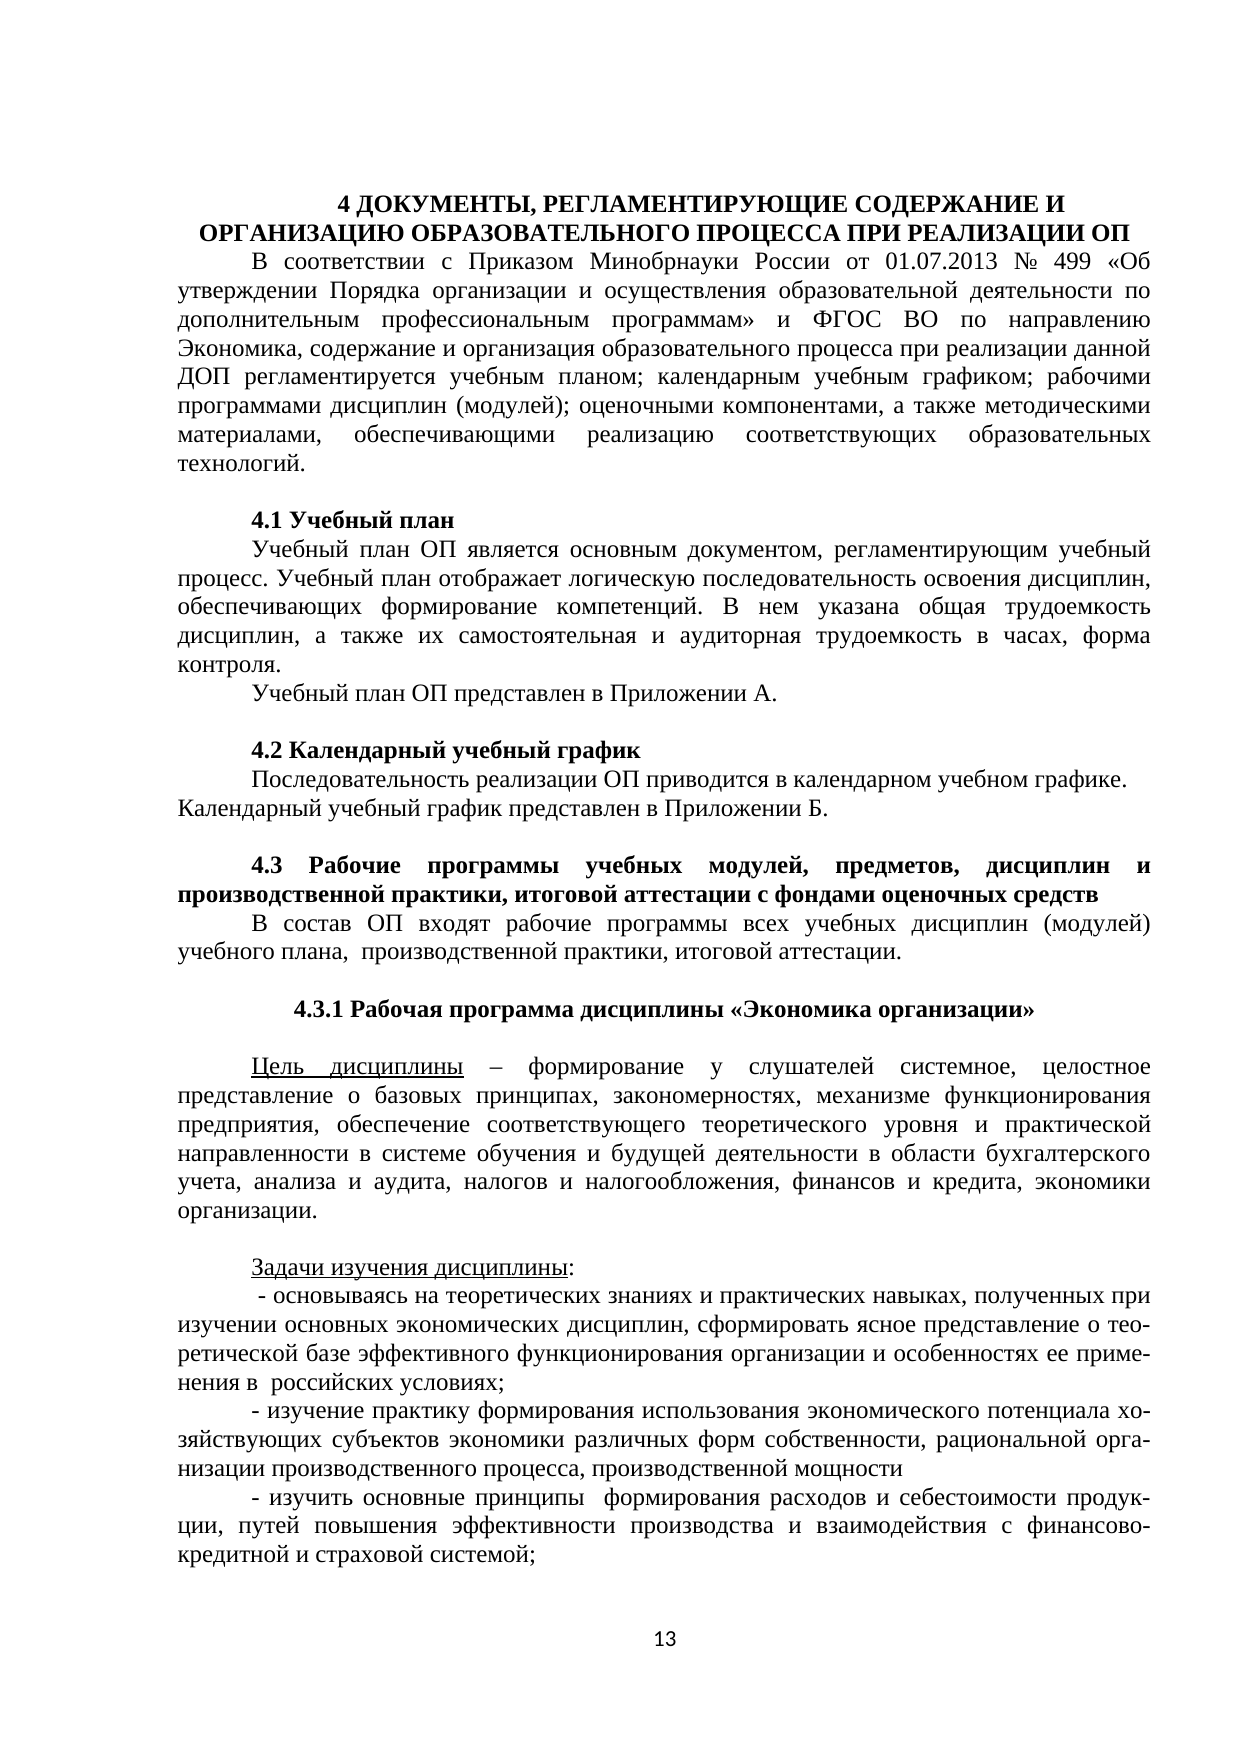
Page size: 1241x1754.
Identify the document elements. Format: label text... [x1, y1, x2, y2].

text Задачи изучения дисциплины: [177, 1252, 1152, 1281]
text В соответствии с Приказом Минобрнауки России от 01.07.2013 № 499 «Об утверждении Порядка организации и осуществления образовательной деятельности по дополнительным профессиональным программам» и ФГОС ВО по направлению Экономика, содержание и организация образовательного процесса при реализации данной ДОП регламентируется учебным планом; календарным учебным графиком; рабочими программами дисциплин (модулей); оценочными компонентами, а также методическими материалами, обеспечивающими реализацию соответствующих образовательных технологий. [177, 246, 1152, 476]
text - основываясь на теоретических знаниях и практических навыках, полученных при изучении основных экономических дисциплин, сформировать ясное представление о тео-ретической базе эффективного функционирования организации и особенностях ее приме-нения в российских условиях; [177, 1281, 1152, 1396]
text Последовательность реализации ОП приводится в календарном учебном графике. [177, 764, 1152, 793]
text 4.2 Календарный учебный график [177, 735, 1152, 764]
text Календарный учебный график представлен в Приложении Б. [177, 793, 1152, 821]
text Учебный план ОП является основным документом, регламентирующим учебный процесс. Учебный план отображает логическую последовательность освоения дисциплин, обеспечивающих формирование компетенций. В нем указана общая трудоемкость дисциплин, а также их самостоятельная и аудиторная трудоемкость в часах, форма контроля. [177, 534, 1152, 678]
text - изучение практику формирования использования экономического потенциала хо-зяйствующих субъектов экономики различных форм собственности, рациональной орга-низации производственного процесса, производственной мощности [177, 1396, 1152, 1482]
text 4.3.1 Рабочая программа дисциплины «Экономика организации» [177, 994, 1152, 1023]
text 4.3 Рабочие программы учебных модулей, предметов, дисциплин и производственной практики, итоговой аттестации с фондами оценочных средств [177, 850, 1152, 908]
text Учебный план ОП представлен в Приложении А. [177, 678, 1152, 706]
text 4.1 Учебный план [177, 505, 1152, 534]
text Цель дисциплины – формирование у слушателей системное, целостное представление о базовых принципах, закономерностях, механизме функционирования предприятия, обеспечение соответствующего теоретического уровня и практической направленности в системе обучения и будущей деятельности в области бухгалтерского учета, анализа и аудита, налогов и налогообложения, финансов и кредита, экономики организации. [177, 1051, 1152, 1224]
text - изучить основные принципы формирования расходов и себестоимости продук-ции, путей повышения эффективности производства и взаимодействия с финансово-кредитной и страховой системой; [177, 1482, 1152, 1568]
text 4 ДОКУМЕНТЫ, РЕГЛАМЕНТИРУЮЩИЕ СОДЕРЖАНИЕ И ОРГАНИЗАЦИЮ ОБРАЗОВАТЕЛЬНОГО ПРОЦЕССА ПРИ РЕАЛИЗАЦИИ ОП [177, 189, 1152, 246]
text В состав ОП входят рабочие программы всех учебных дисциплин (модулей) учебного плана, производственной практики, итоговой аттестации. [177, 908, 1152, 965]
